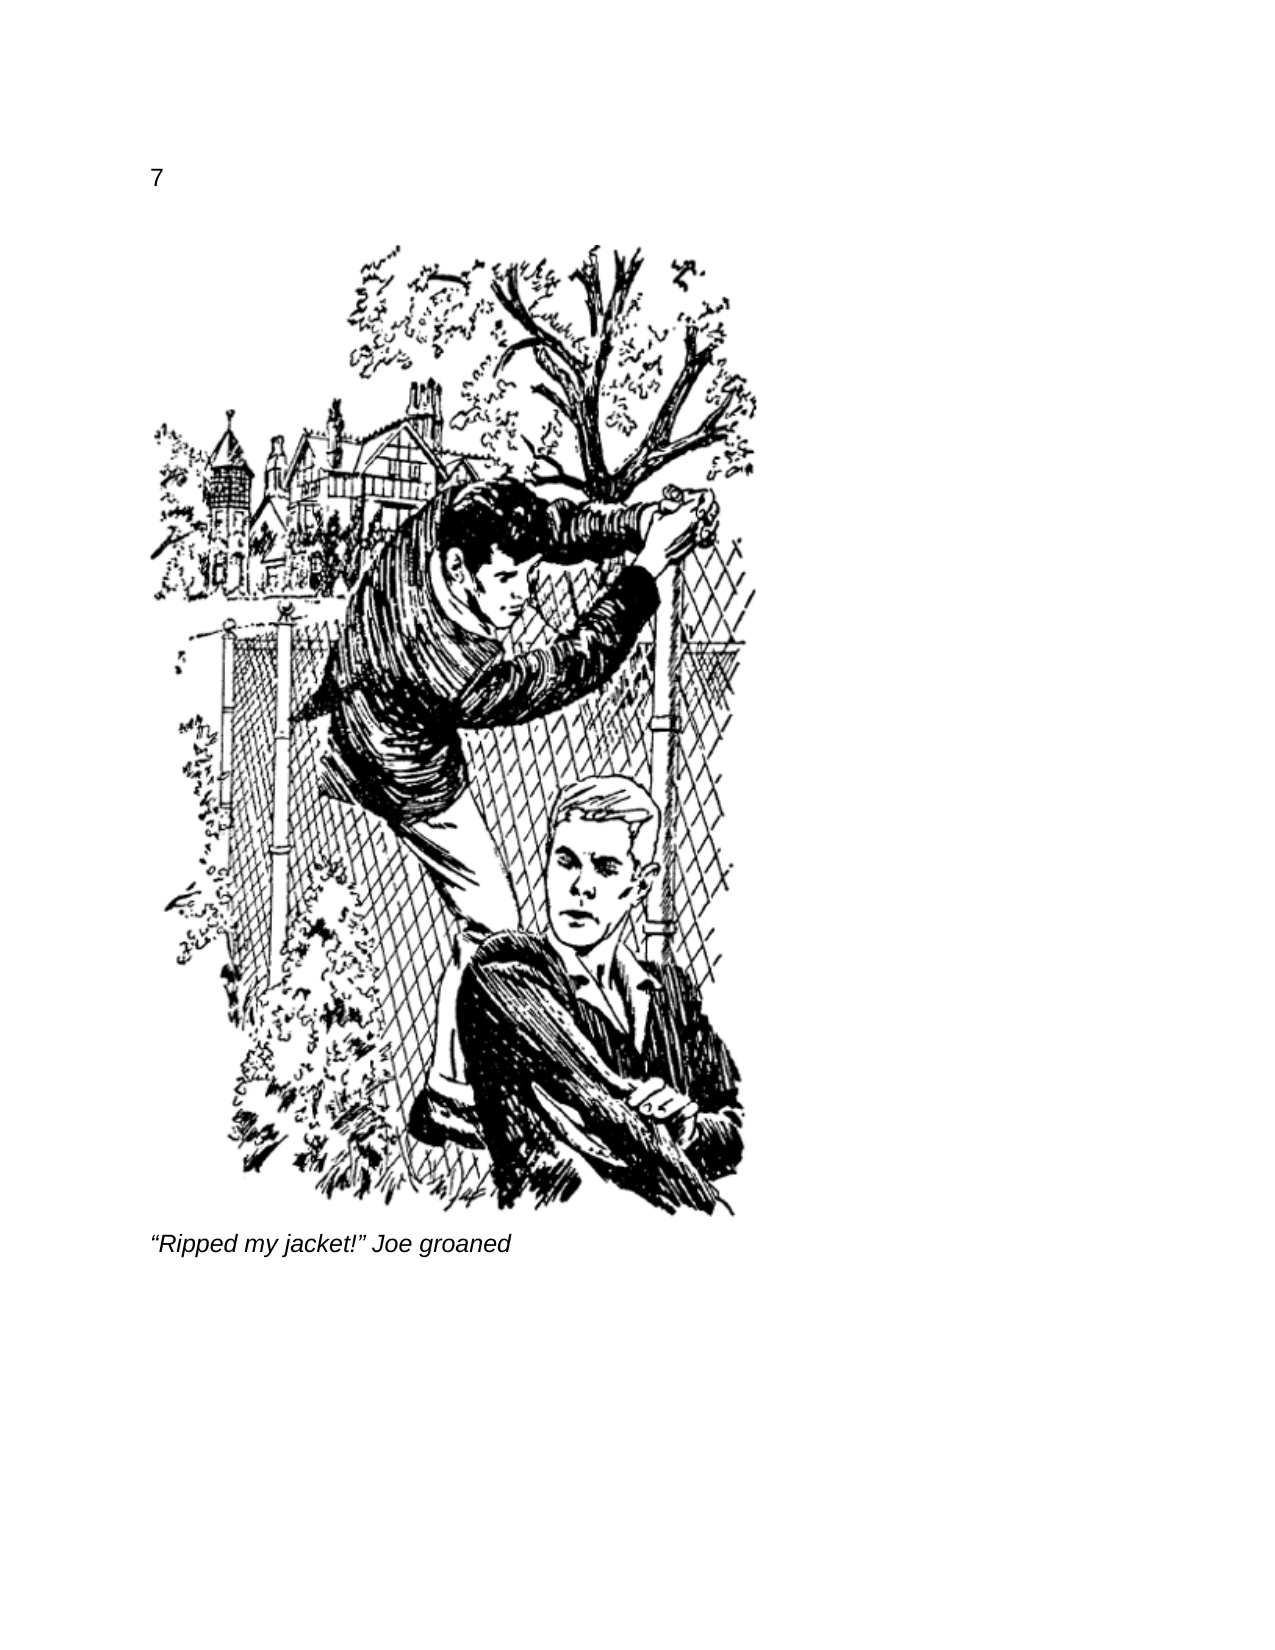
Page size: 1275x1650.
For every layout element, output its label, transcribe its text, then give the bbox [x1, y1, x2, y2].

text 7 [150, 162, 1125, 191]
text “Ripped my jacket!” Joe groaned [150, 1229, 1125, 1258]
picture [150, 245, 757, 1217]
